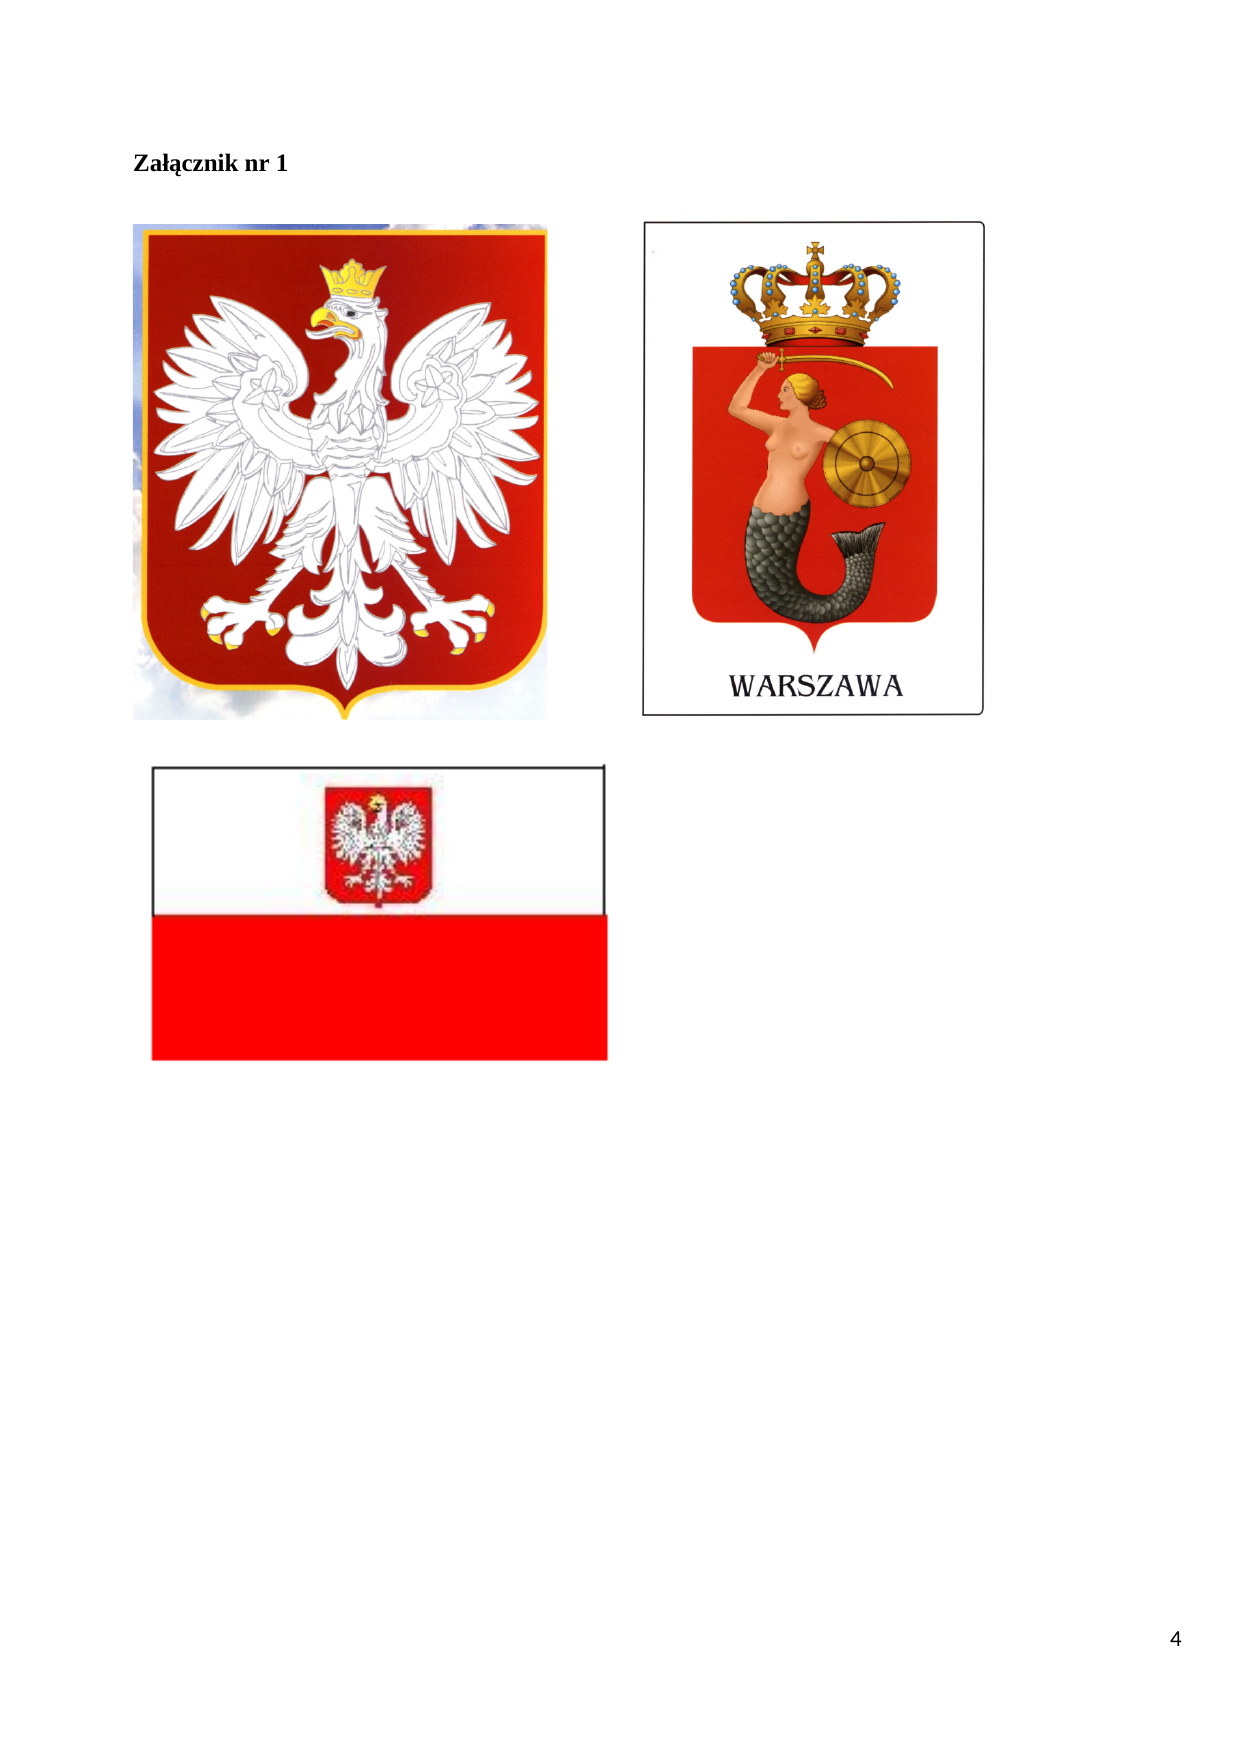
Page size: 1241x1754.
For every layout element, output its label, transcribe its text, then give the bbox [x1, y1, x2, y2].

picture [132, 224, 548, 720]
text Załącznik nr 1 [133, 148, 1181, 176]
picture [641, 213, 988, 720]
picture [132, 756, 614, 1068]
